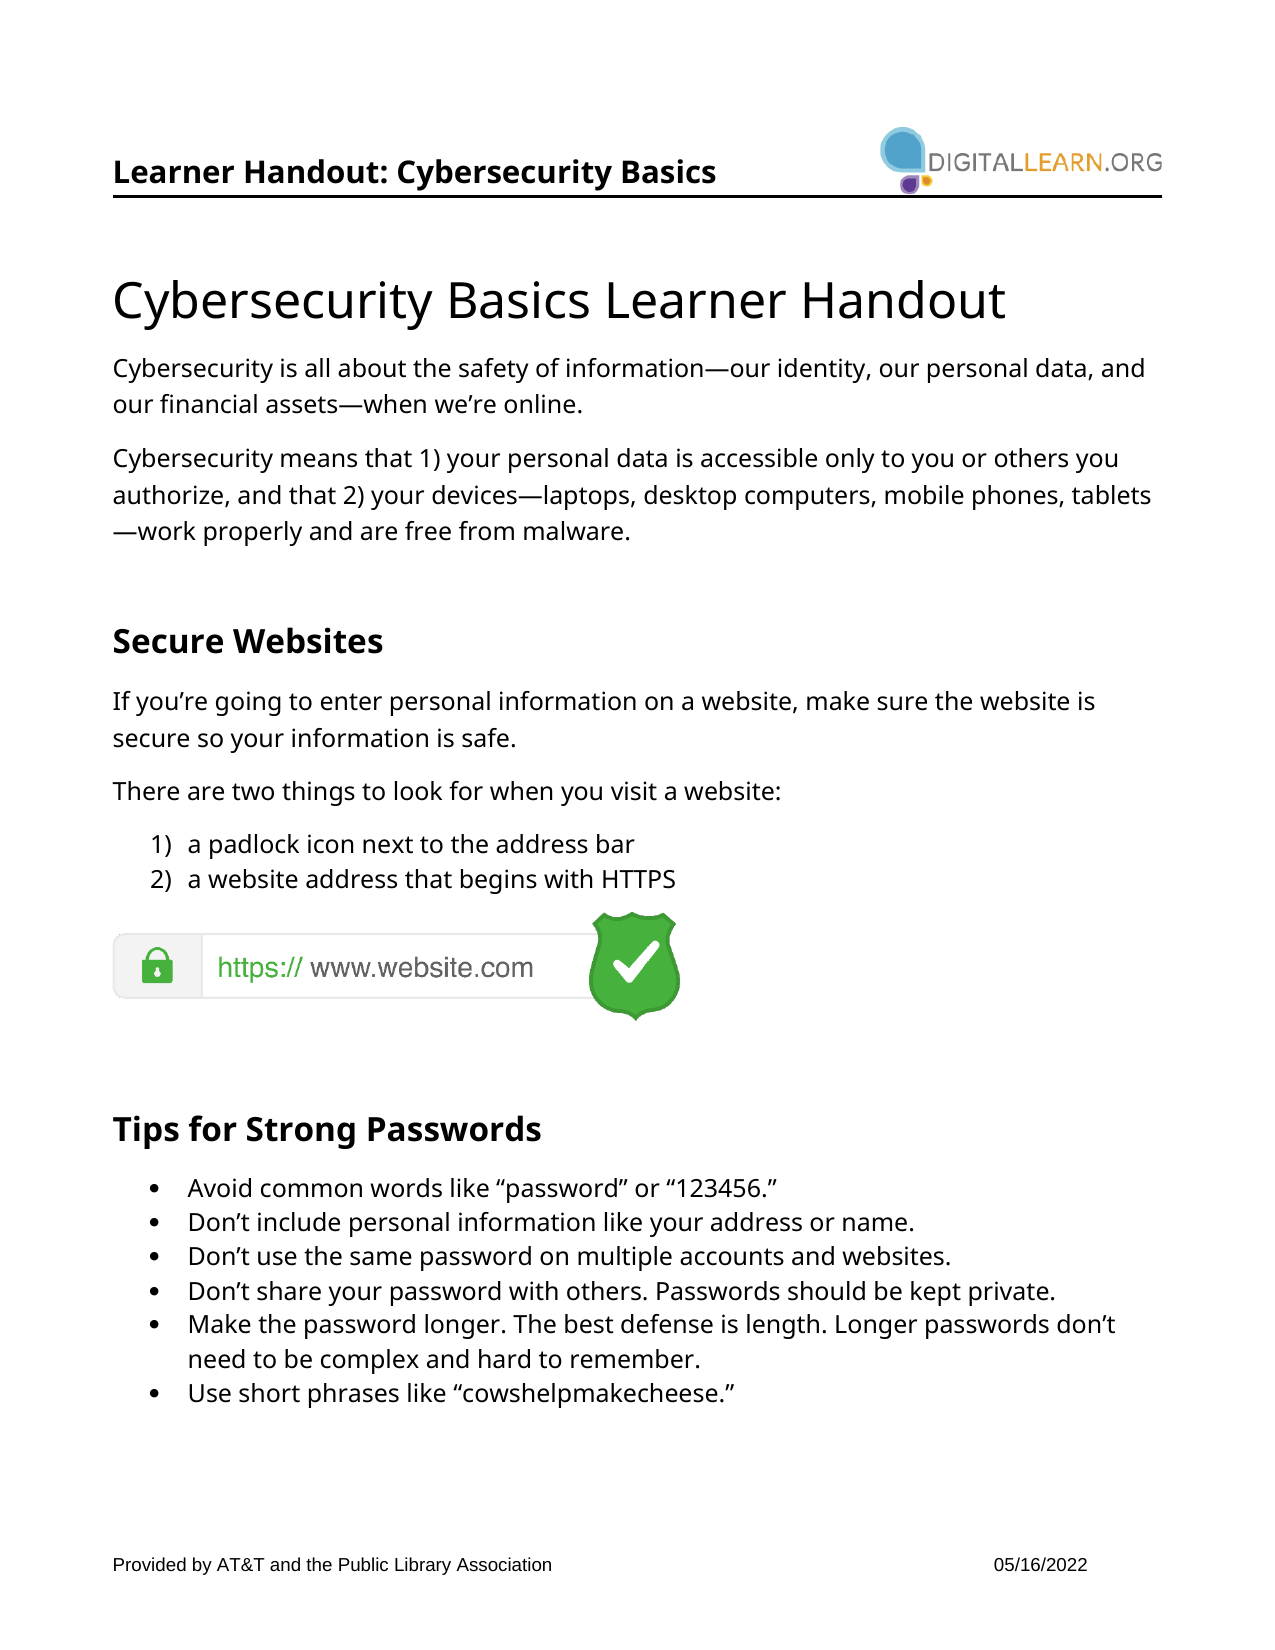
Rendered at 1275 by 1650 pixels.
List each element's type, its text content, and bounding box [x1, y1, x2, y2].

list Don’t use the same password on multiple accounts and websites. [150, 1239, 1162, 1273]
text If you’re going to enter personal information on a website, make sure the website is secure so your information is safe. [112, 683, 1162, 754]
text Secure Websites [112, 618, 1162, 663]
text Learner Handout: Cybersecurity Basics [112, 150, 1162, 198]
picture [112, 912, 680, 1021]
list Don’t share your password with others. Passwords should be kept private. [150, 1273, 1162, 1307]
picture [880, 127, 1162, 194]
list a padlock icon next to the address bar [150, 827, 1162, 861]
text Tips for Strong Passwords [112, 1105, 1162, 1151]
list Make the password longer. The best defense is length. Longer passwords don’t need to be complex and hard to remember. [150, 1307, 1162, 1375]
subtitle Cybersecurity Basics Learner Handout [112, 266, 1162, 334]
list Avoid common words like “password” or “123456.” [150, 1171, 1162, 1205]
text Cybersecurity means that 1) your personal data is accessible only to you or others you authorize, and that 2) your devices—laptops, desktop computers, mobile phones, tablets—work properly and are free from malware. [112, 441, 1162, 548]
list Use short phrases like “cowshelpmakecheese.” [150, 1375, 1162, 1409]
list Don’t include personal information like your address or name. [150, 1205, 1162, 1239]
text There are two things to look for when you visit a website: [112, 774, 1162, 808]
text Cybersecurity is all about the safety of information—our identity, our personal data, and our financial assets—when we’re online. [112, 350, 1162, 421]
list a website address that begins with HTTPS [150, 861, 1162, 895]
